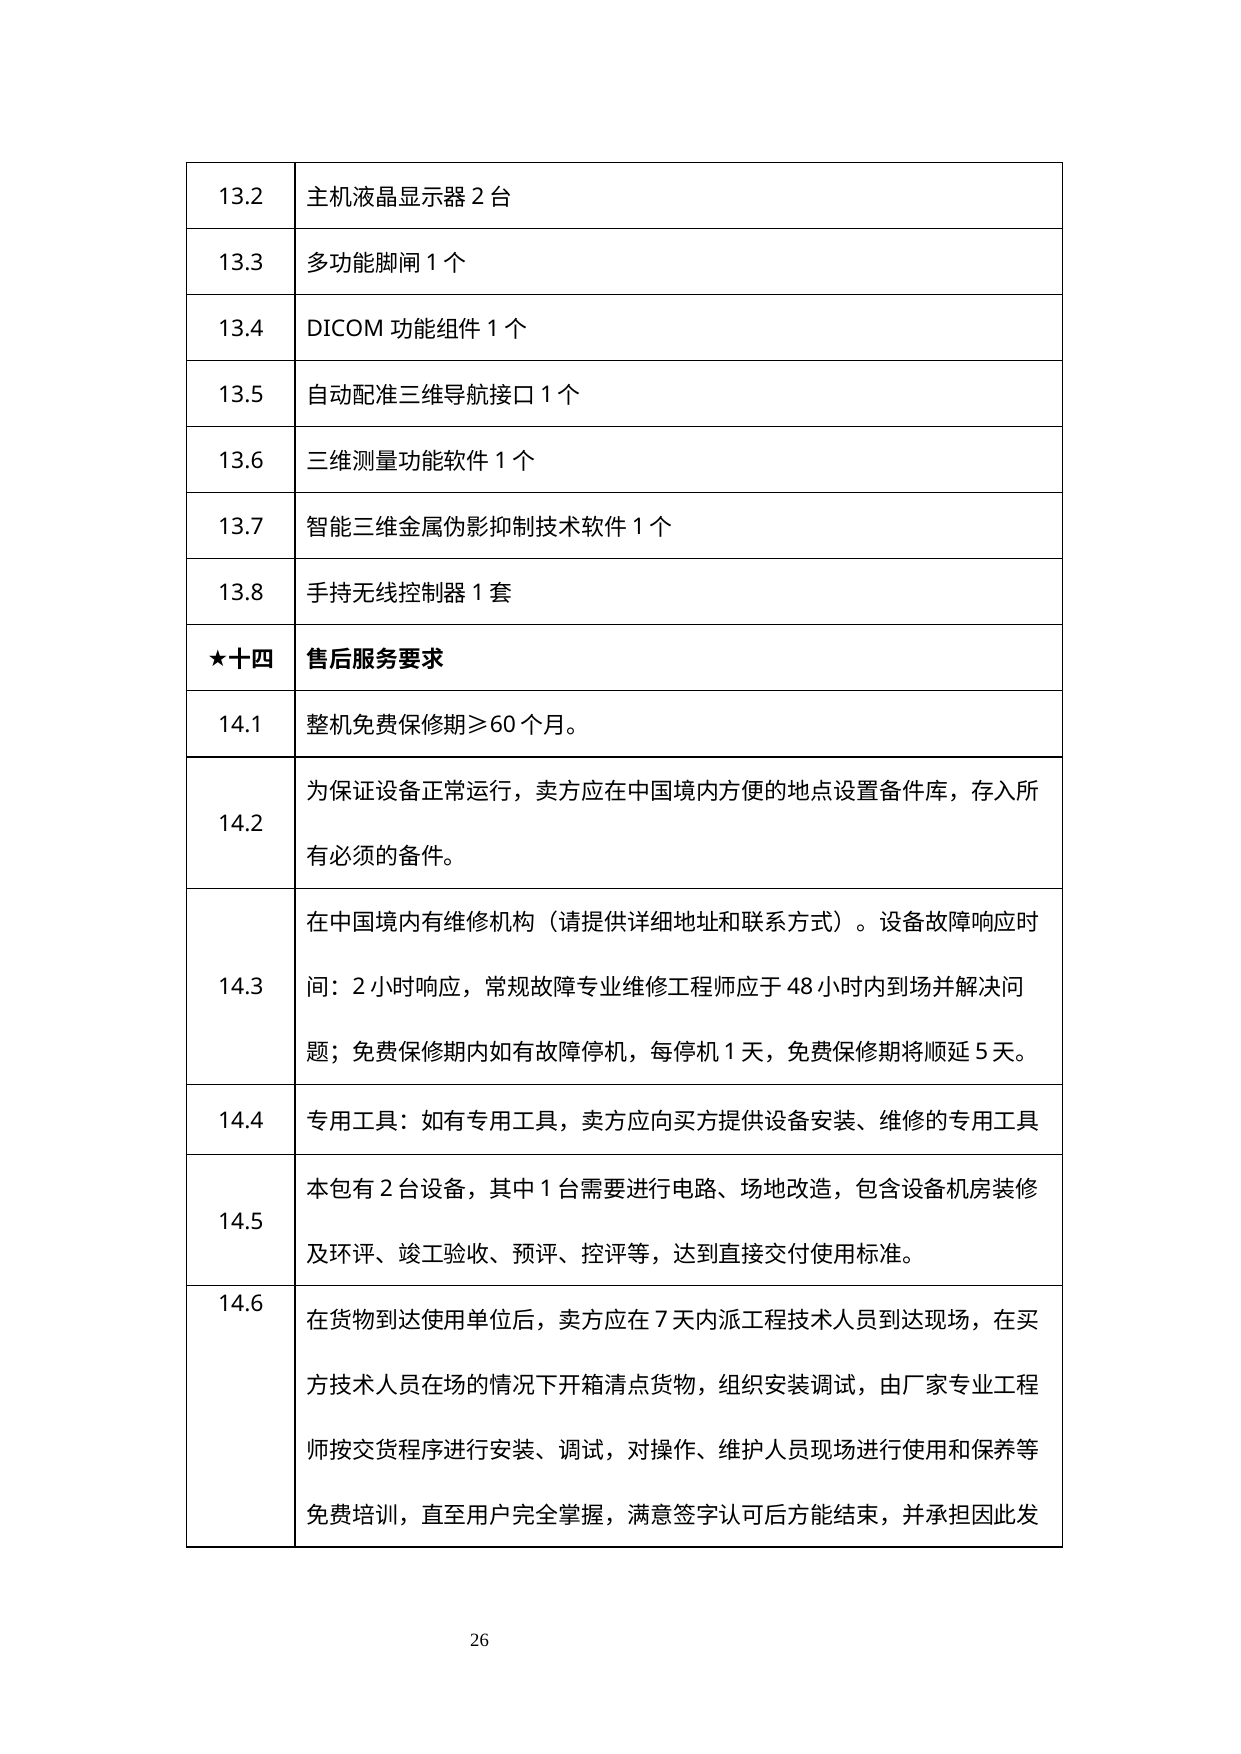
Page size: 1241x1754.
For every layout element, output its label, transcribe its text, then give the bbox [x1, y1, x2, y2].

table_cell 14.2 [187, 758, 294, 887]
table_cell 本包有2台设备，其中1台需要进行电路、场地改造，包含设备机房装修及环评、竣工验收、预评、控评等，达到直接交付使用标准。 [296, 1155, 1062, 1285]
table_cell 为保证设备正常运行，卖方应在中国境内方便的地点设置备件库，存入所有必须的备件。 [296, 758, 1062, 887]
table_cell 自动配准三维导航接口1个 [296, 361, 1062, 426]
table_cell 13.5 [187, 361, 294, 426]
table_cell 14.1 [187, 691, 294, 756]
table_cell 三维测量功能软件1个 [296, 427, 1062, 492]
table_cell 14.3 [187, 889, 294, 1083]
table_cell 专用工具：如有专用工具，卖方应向买方提供设备安装、维修的专用工具 [296, 1085, 1062, 1154]
table_cell 13.7 [187, 493, 294, 558]
table_cell 整机免费保修期≥60个月。 [296, 691, 1062, 756]
table_cell 手持无线控制器1套 [296, 559, 1062, 624]
table_cell 在中国境内有维修机构（请提供详细地址和联系方式）。设备故障响应时间：2小时响应，常规故障专业维修工程师应于48小时内到场并解决问题；免费保修期内如有故障停机，每停机1天，免费保修期将顺延5天。 [296, 889, 1062, 1083]
table_cell 13.6 [187, 427, 294, 492]
table_cell 智能三维金属伪影抑制技术软件1个 [296, 493, 1062, 558]
table_cell 13.3 [187, 229, 294, 294]
table_cell 主机液晶显示器2台 [296, 163, 1062, 228]
table_cell 售后服务要求 [296, 625, 1062, 690]
table_cell DICOM 功能组件1个 [296, 295, 1062, 360]
table_cell 多功能脚闸1个 [296, 229, 1062, 294]
table_cell 14.6 [187, 1286, 294, 1546]
table_cell 13.2 [187, 163, 294, 228]
table_cell 14.4 [187, 1085, 294, 1154]
table_cell 13.8 [187, 559, 294, 624]
table_cell 13.4 [187, 295, 294, 360]
table_cell ★十四 [187, 625, 294, 690]
table_cell 14.5 [187, 1155, 294, 1285]
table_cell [296, 1286, 1062, 1546]
